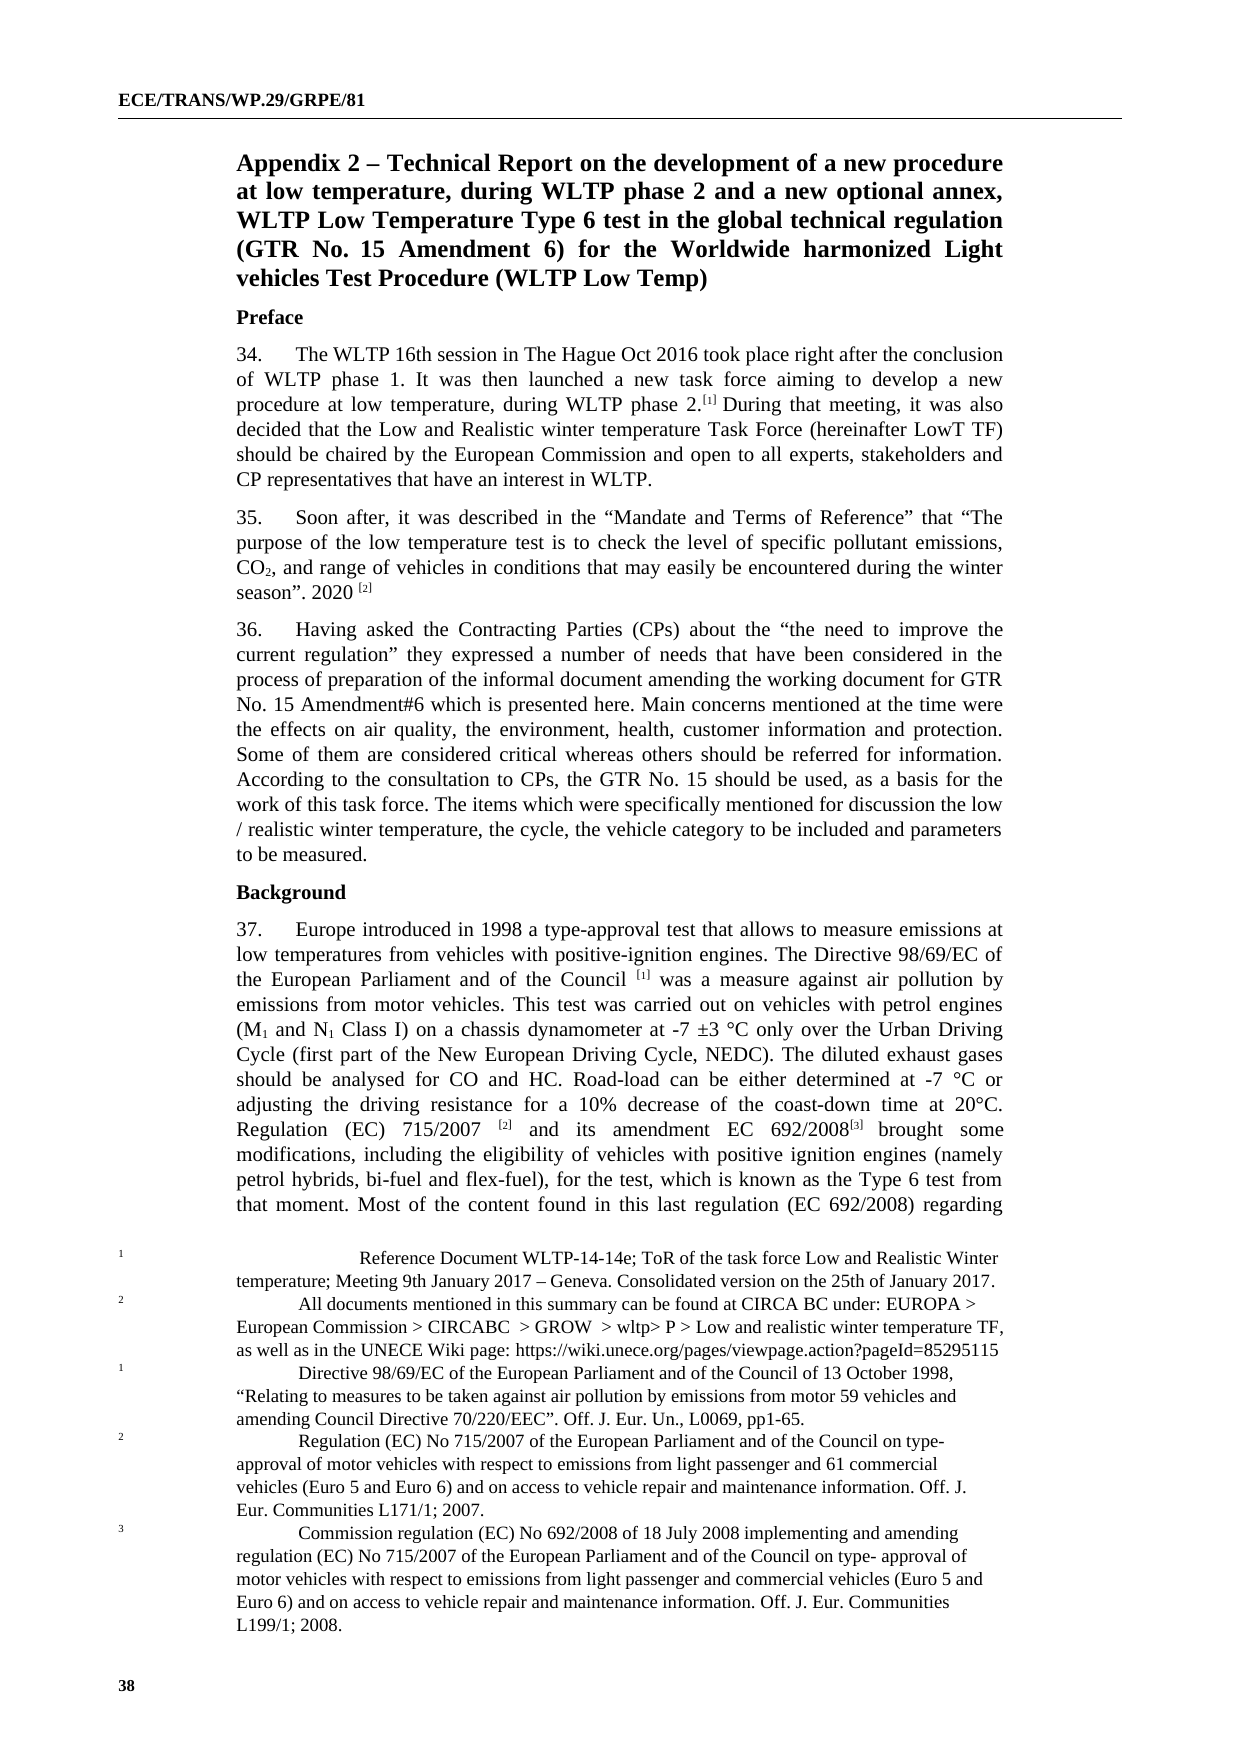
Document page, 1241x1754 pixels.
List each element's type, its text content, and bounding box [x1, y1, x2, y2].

text 36. Having asked the Contracting Parties (CPs) about the “the need to improve the current regulation” they expressed a number of needs that have been considered in the process of preparation of the informal document amending the working document for GTR No. 15 Amendment#6 which is presented here. Main concerns mentioned at the time were the effects on air quality, the environment, health, customer information and protection. Some of them are considered critical whereas others should be referred for information. According to the consultation to CPs, the GTR No. 15 should be used, as a basis for the work of this task force. The items which were specifically mentioned for discussion the low / realistic winter temperature, the cycle, the vehicle category to be included and parameters to be measured. [236, 616, 1004, 866]
text 34. The WLTP 16th session in The Hague Oct 2016 took place right after the conclusion of WLTP phase 1. It was then launched a new task force aiming to develop a new procedure at low temperature, during WLTP phase 2.[] During that meeting, it was also decided that the Low and Realistic winter temperature Task Force (hereinafter LowT TF) should be chaired by the European Commission and open to all experts, stakeholders and CP representatives that have an interest in WLTP. [236, 341, 1004, 491]
text Background [236, 879, 1122, 904]
text Preface [236, 304, 1004, 329]
text Appendix 2 – Technical Report on the development of a new procedure at low temperature, during WLTP phase 2 and a new optional annex, WLTP Low Temperature Type 6 test in the global technical regulation (GTR No. 15 Amendment 6) for the Worldwide harmonized Light vehicles Test Procedure (WLTP Low Temp) [236, 148, 1004, 291]
text 37. Europe introduced in 1998 a type-approval test that allows to measure emissions at low temperatures from vehicles with positive-ignition engines. The Directive 98/69/EC of the European Parliament and of the Council [] was a measure against air pollution by emissions from motor vehicles. This test was carried out on vehicles with petrol engines (M1 and N1 Class I) on a chassis dynamometer at -7 ±3 °C only over the Urban Driving Cycle (first part of the New European Driving Cycle, NEDC). The diluted exhaust gases should be analysed for CO and HC. Road-load can be either determined at -7 °C or adjusting the driving resistance for a 10% decrease of the coast-down time at 20°C. Regulation (EC) 715/2007 [] and its amendment EC 692/2008[] brought some modifications, including the eligibility of vehicles with positive ignition engines (namely petrol hybrids, bi-fuel and flex-fuel), for the test, which is known as the Type 6 test from that moment. Most of the content found in this last regulation (EC 692/2008) regarding Type 6 test is identical to what is present in the UNECE Regulation No. 83 07 series, where this test is referred as Type VI.[] [236, 916, 1004, 1216]
text 35. Soon after, it was described in the “Mandate and Terms of Reference” that “The purpose of the low temperature test is to check the level of specific pollutant emissions, CO2, and range of vehicles in conditions that may easily be encountered during the winter season”. 2020 [] [236, 504, 1004, 604]
